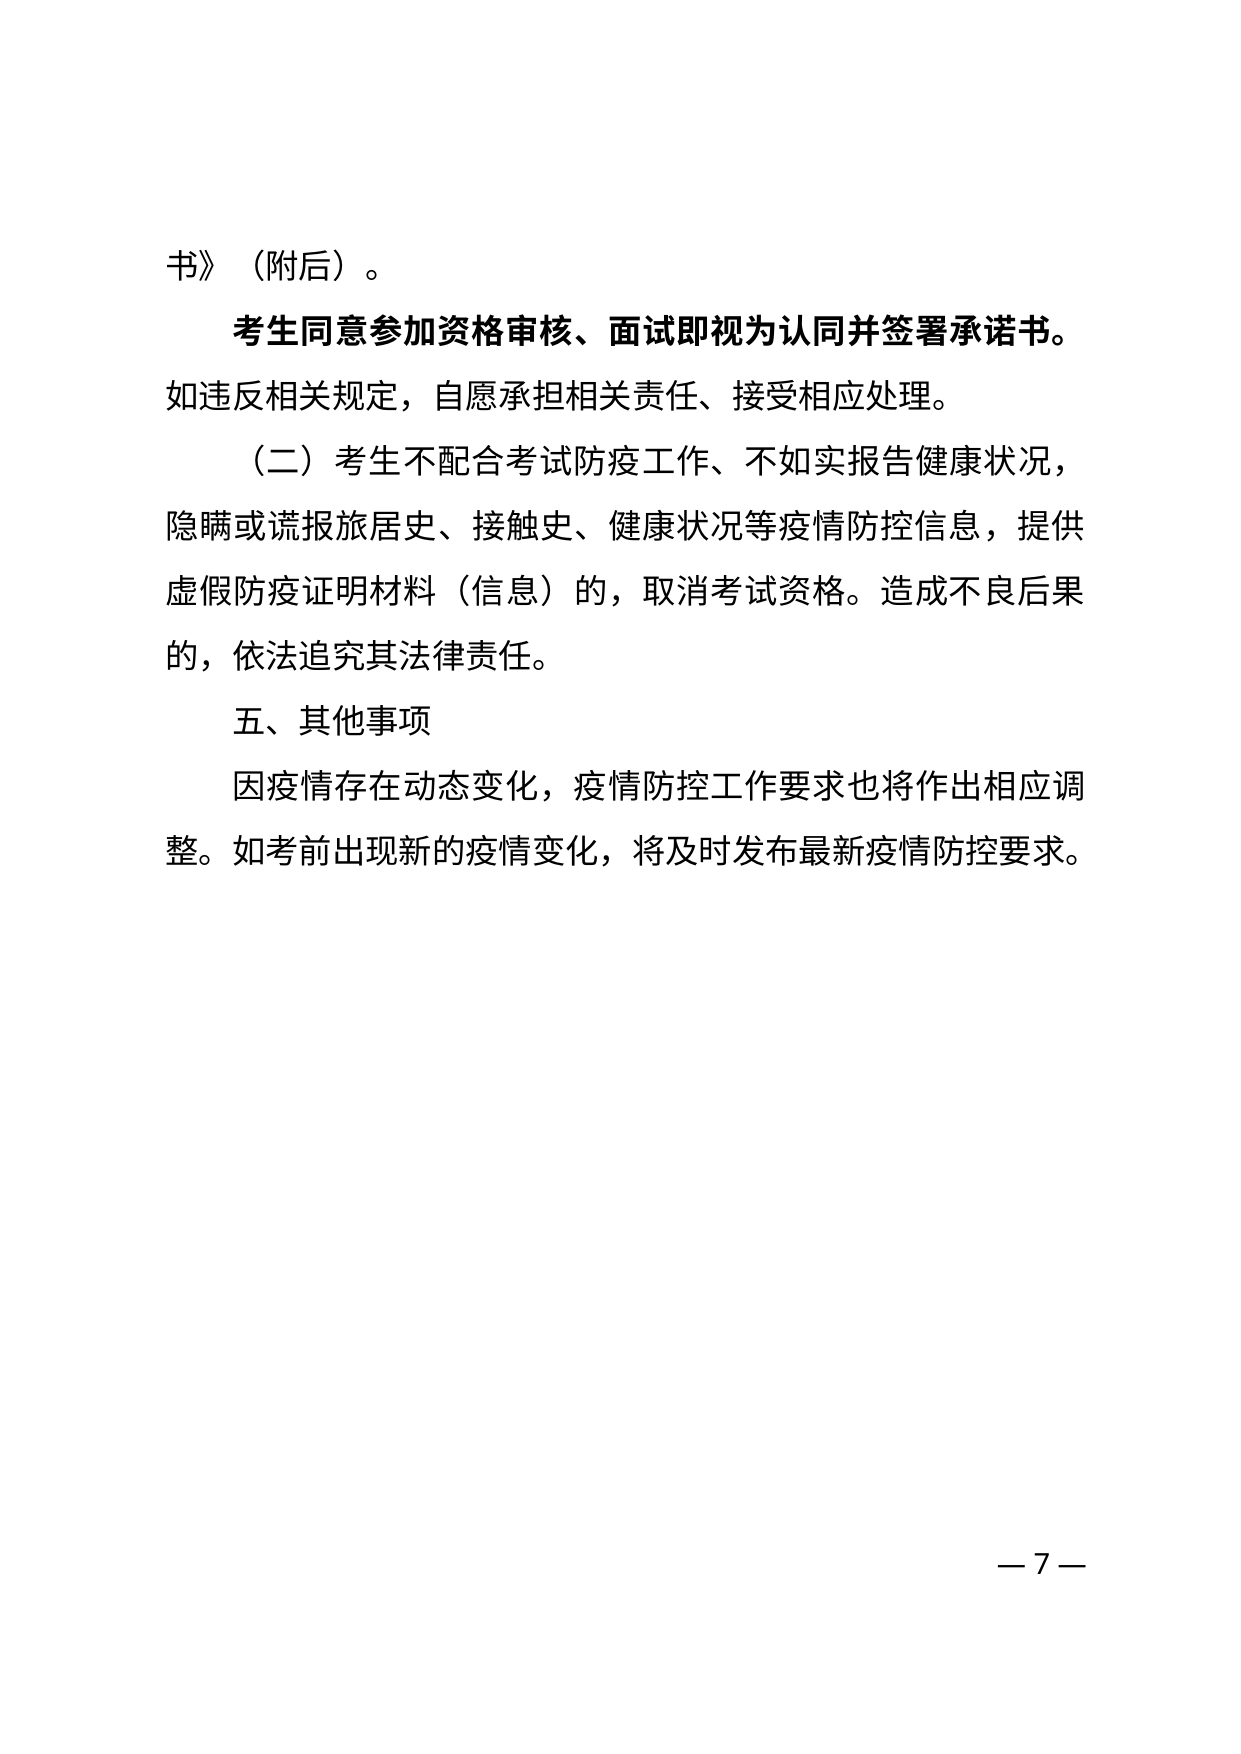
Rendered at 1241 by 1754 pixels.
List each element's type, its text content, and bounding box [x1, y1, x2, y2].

text （二）考生不配合考试防疫工作、不如实报告健康状况，隐瞒或谎报旅居史、接触史、健康状况等疫情防控信息，提供虚假防疫证明材料（信息）的，取消考试资格。造成不良后果的，依法追究其法律责任。 [165, 426, 1087, 686]
text 因疫情存在动态变化，疫情防控工作要求也将作出相应调整。如考前出现新的疫情变化，将及时发布最新疫情防控要求。 [165, 751, 1087, 881]
text 五、其他事项 [165, 686, 1087, 751]
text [165, 231, 1087, 296]
text 考生同意参加资格审核、面试即视为认同并签署承诺书。如违反相关规定，自愿承担相关责任、接受相应处理。 [165, 296, 1087, 426]
